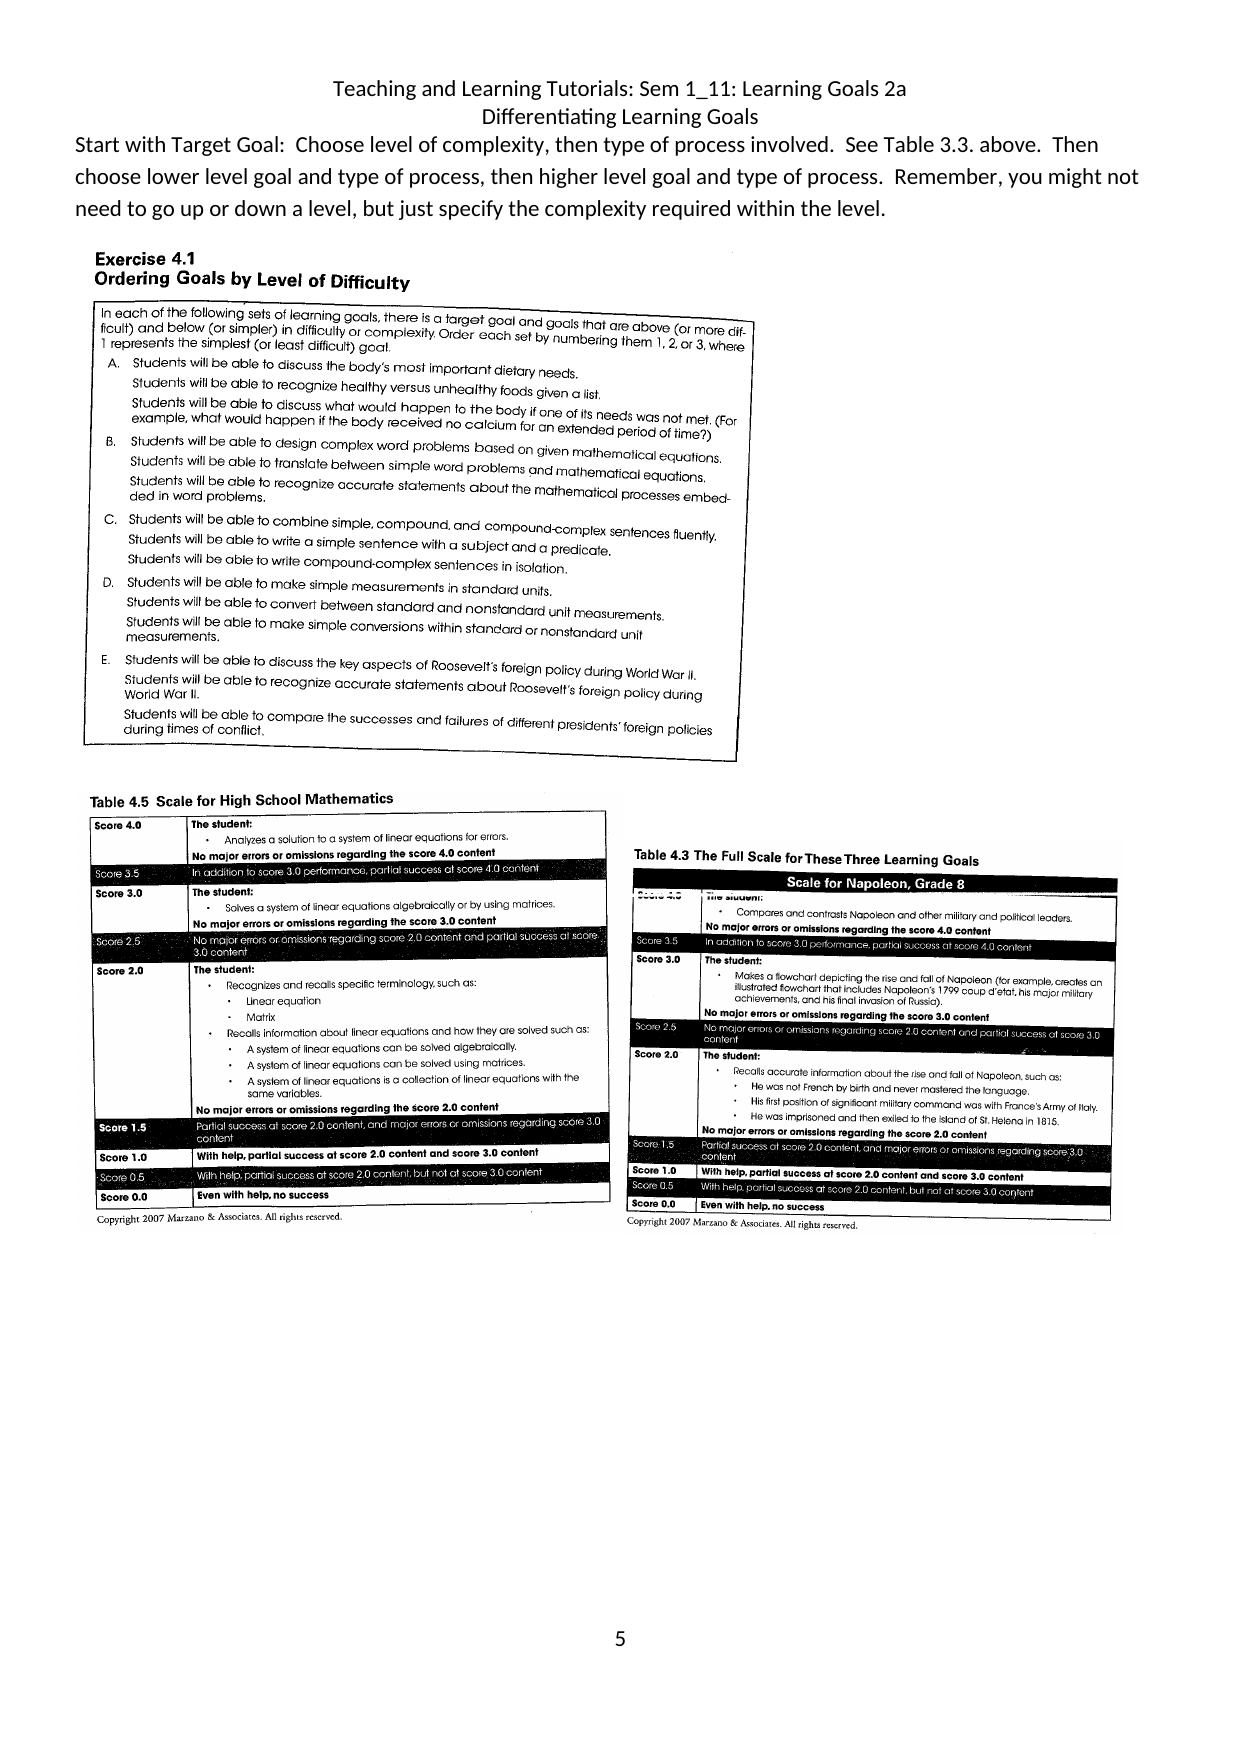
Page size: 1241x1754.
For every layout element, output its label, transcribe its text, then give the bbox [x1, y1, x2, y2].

text Start with Target Goal: Choose level of complexity, then type of process involved. See Table 3.3. above. Then choose lower level goal and type of process, then higher level goal and type of process. Remember, you might not need to go up or down a level, but just specify the complexity required within the level. [75, 130, 1165, 222]
